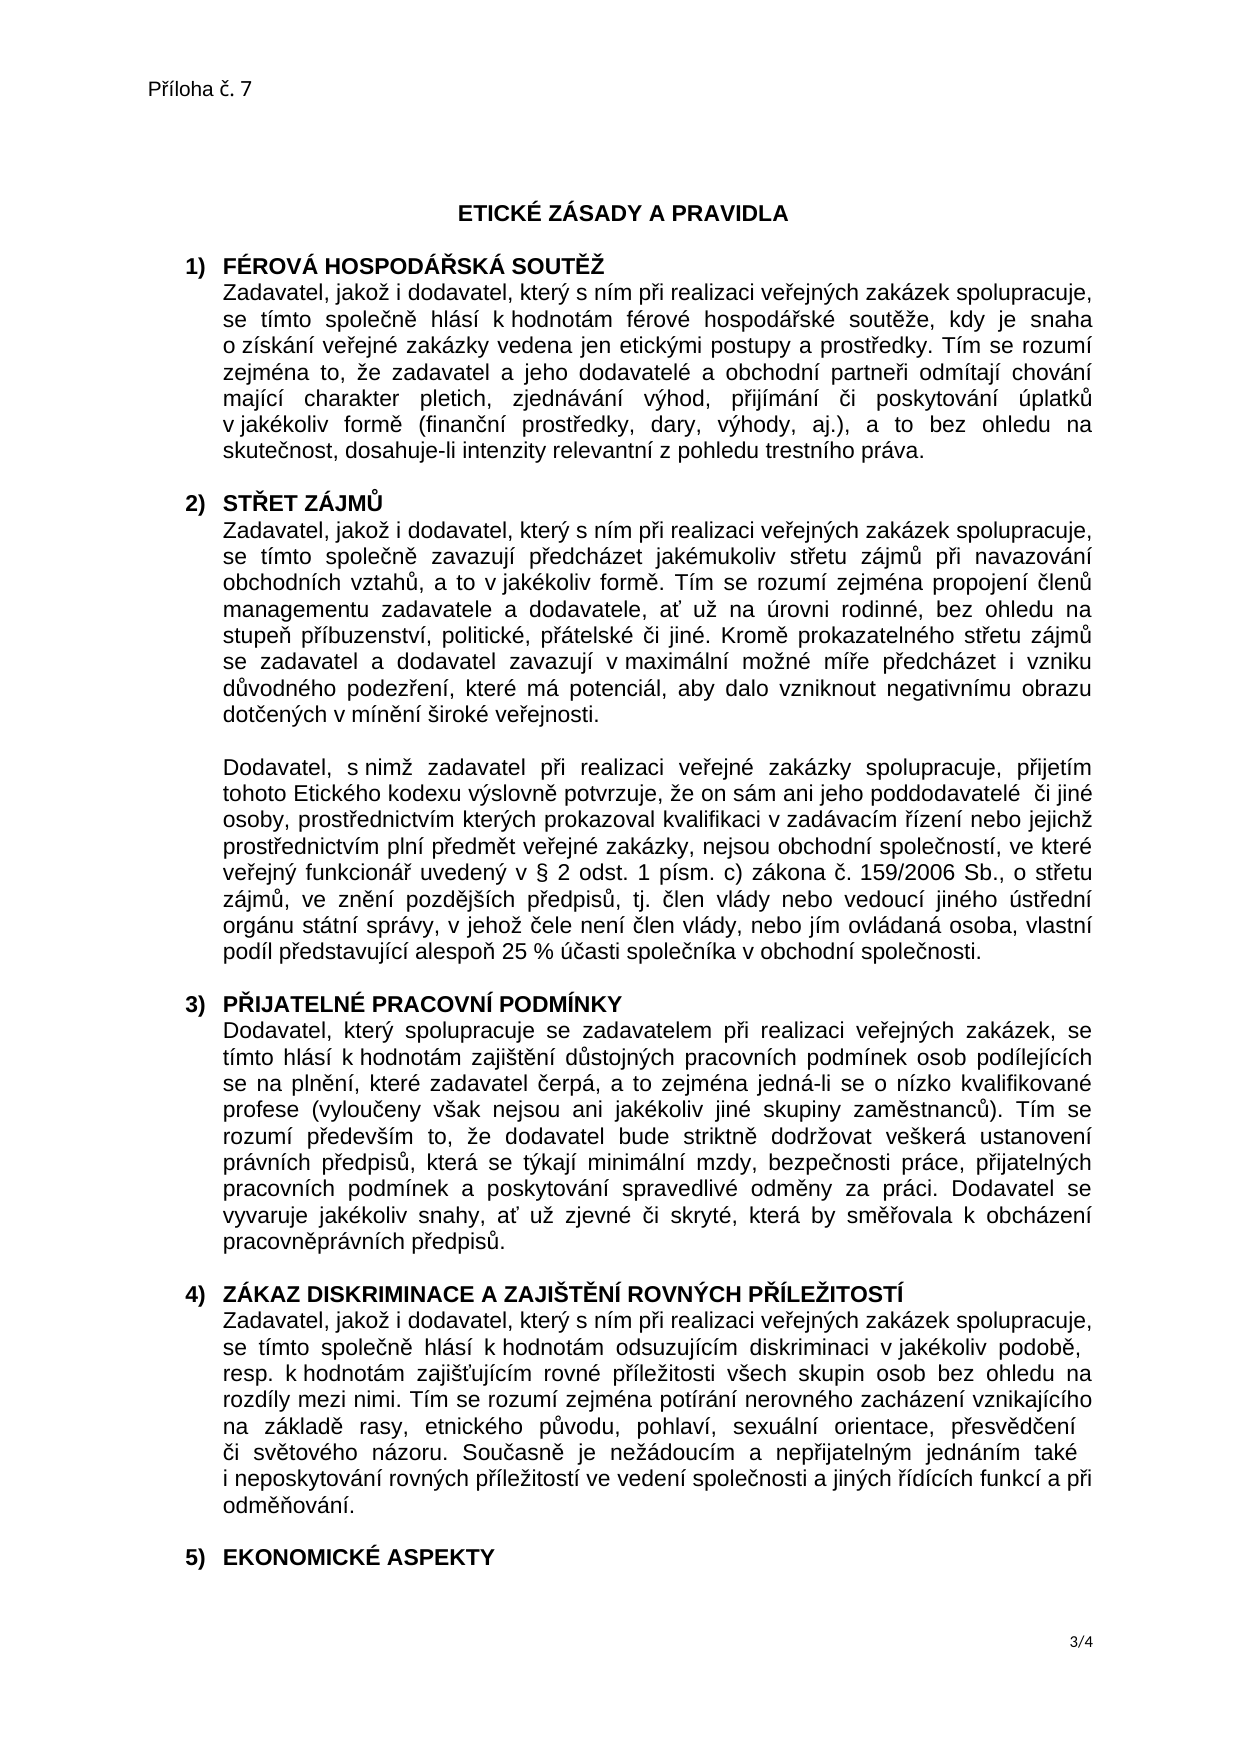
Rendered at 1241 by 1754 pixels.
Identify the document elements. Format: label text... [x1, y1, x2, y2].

list EKONOMICKÉ ASPEKTY [185, 1544, 1093, 1571]
list Dodavatel, který spolupracuje se zadavatelem při realizaci veřejných zakázek, se tímto hlásí k hodnotám zajištění důstojných pracovních podmínek osob podílejících se na plnění, které zadavatel čerpá, a to zejména jedná-li se o nízko kvalifikované profese (vyloučeny však nejsou ani jakékoliv jiné skupiny zaměstnanců). Tím se rozumí především to, že dodavatel bude striktně dodržovat veškerá ustanovení právních předpisů, která se týkají minimální mzdy, bezpečnosti práce, přijatelných pracovních podmínek a poskytování spravedlivé odměny za práci. Dodavatel se vyvaruje jakékoliv snahy, ať už zjevné či skryté, která by směřovala k obcházení pracovněprávních předpisů. [223, 1017, 1093, 1254]
list PŘIJATELNÉ PRACOVNÍ PODMÍNKY [185, 991, 1093, 1017]
list Dodavatel, s nimž zadavatel při realizaci veřejné zakázky spolupracuje, přijetím tohoto Etického kodexu výslovně potvrzuje, že on sám ani jeho poddodavatelé či jiné osoby, prostřednictvím kterých prokazoval kvalifikaci v zadávacím řízení nebo jejichž prostřednictvím plní předmět veřejné zakázky, nejsou obchodní společností, ve které veřejný funkcionář uvedený v § 2 odst. 1 písm. c) zákona č. 159/2006 Sb., o střetu zájmů, ve znění pozdějších předpisů, tj. člen vlády nebo vedoucí jiného ústřední orgánu státní správy, v jehož čele není člen vlády, nebo jím ovládaná osoba, vlastní podíl představující alespoň 25 % účasti společníka v obchodní společnosti. [223, 754, 1093, 964]
list ZÁKAZ DISKRIMINACE A ZAJIŠTĚNÍ ROVNÝCH PŘÍLEŽITOSTÍ [185, 1281, 1093, 1307]
list STŘET ZÁJMŮ [185, 490, 1093, 517]
text ETICKÉ ZÁSADY A PRAVIDLA [148, 200, 1093, 227]
list FÉROVÁ HOSPODÁŘSKÁ SOUTĚŽ [185, 253, 1093, 279]
list Zadavatel, jakož i dodavatel, který s ním při realizaci veřejných zakázek spolupracuje, se tímto společně hlásí k hodnotám odsuzujícím diskriminaci v jakékoliv podobě, resp. k hodnotám zajišťujícím rovné příležitosti všech skupin osob bez ohledu na rozdíly mezi nimi. Tím se rozumí zejména potírání nerovného zacházení vznikajícího na základě rasy, etnického původu, pohlaví, sexuální orientace, přesvědčení či světového názoru. Současně je nežádoucím a nepřijatelným jednáním také i neposkytování rovných příležitostí ve vedení společnosti a jiných řídících funkcí a při odměňování. [223, 1307, 1093, 1518]
list Zadavatel, jakož i dodavatel, který s ním při realizaci veřejných zakázek spolupracuje, se tímto společně hlásí k hodnotám férové hospodářské soutěže, kdy je snaha o získání veřejné zakázky vedena jen etickými postupy a prostředky. Tím se rozumí zejména to, že zadavatel a jeho dodavatelé a obchodní partneři odmítají chování mající charakter pletich, zjednávání výhod, přijímání či poskytování úplatků v jakékoliv formě (finanční prostředky, dary, výhody, aj.), a to bez ohledu na skutečnost, dosahuje-li intenzity relevantní z pohledu trestního práva. [223, 279, 1093, 464]
list Zadavatel, jakož i dodavatel, který s ním při realizaci veřejných zakázek spolupracuje, se tímto společně zavazují předcházet jakémukoliv střetu zájmů při navazování obchodních vztahů, a to v jakékoliv formě. Tím se rozumí zejména propojení členů managementu zadavatele a dodavatele, ať už na úrovni rodinné, bez ohledu na stupeň příbuzenství, politické, přátelské či jiné. Kromě prokazatelného střetu zájmů se zadavatel a dodavatel zavazují v maximální možné míře předcházet i vzniku důvodného podezření, které má potenciál, aby dalo vzniknout negativnímu obrazu dotčených v mínění široké veřejnosti. [223, 517, 1093, 727]
